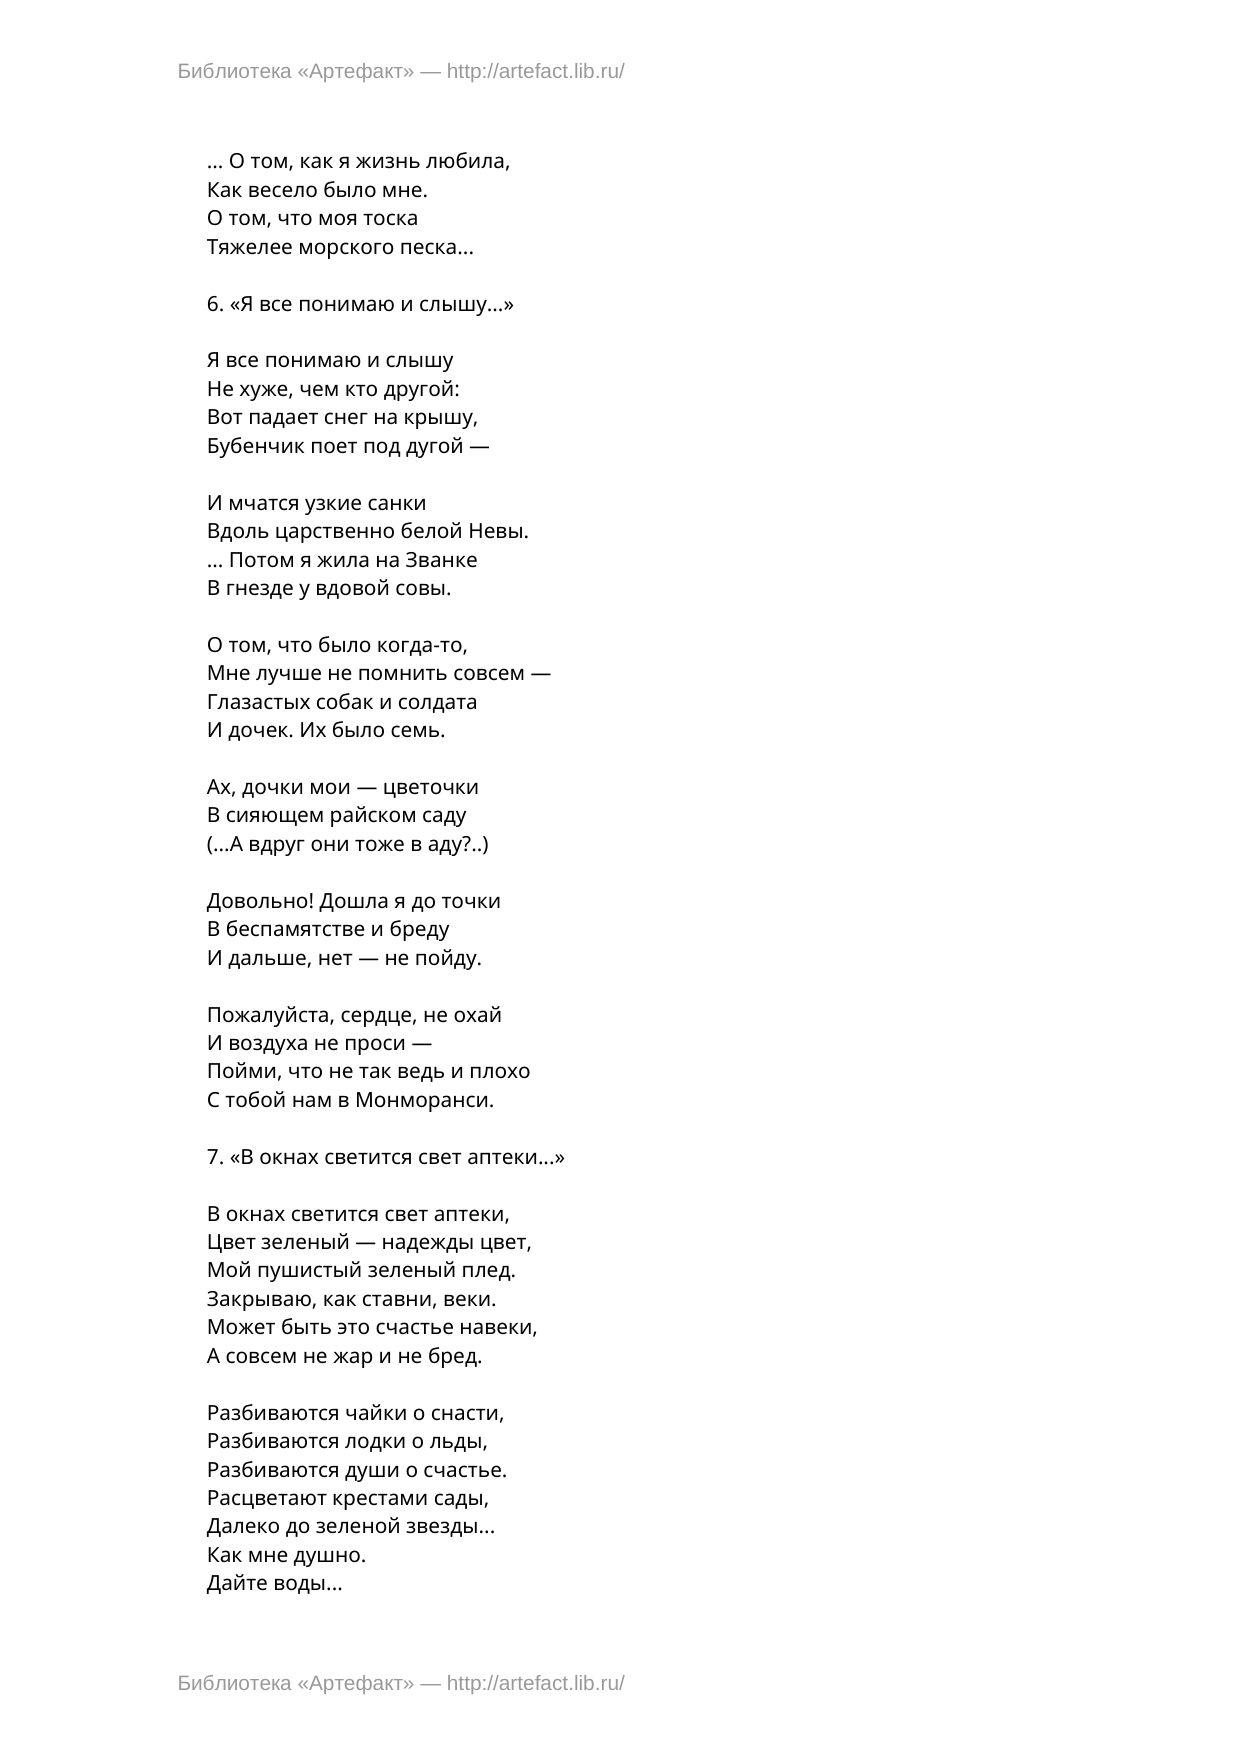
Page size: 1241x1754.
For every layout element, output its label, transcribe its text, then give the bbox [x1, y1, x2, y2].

text И мчатся узкие санки [177, 488, 1122, 516]
text Закрываю, как ставни, веки. [177, 1284, 1122, 1312]
text В окнах светится свет аптеки, [177, 1199, 1122, 1227]
text И дочек. Их было семь. [177, 715, 1122, 744]
text А совсем не жар и не бред. [177, 1341, 1122, 1369]
text Как весело было мне. [177, 175, 1122, 203]
text И воздуха не проси — [177, 1028, 1122, 1057]
text Пойми, что не так ведь и плохо [177, 1057, 1122, 1085]
text ... О том, как я жизнь любила, [177, 147, 1122, 175]
text Пожалуйста, сердце, не охай [177, 1000, 1122, 1028]
text Далеко до зеленой звезды... [177, 1512, 1122, 1540]
text Не хуже, чем кто другой: [177, 374, 1122, 402]
text С тобой нам в Монморанси. [177, 1085, 1122, 1113]
text Вот падает снег на крышу, [177, 402, 1122, 431]
text Мне лучше не помнить совсем — [177, 658, 1122, 687]
text Тяжелее морского песка... [177, 232, 1122, 260]
text Цвет зеленый — надежды цвет, [177, 1227, 1122, 1256]
text Разбиваются души о счастье. [177, 1455, 1122, 1483]
text Дайте воды... [177, 1568, 1122, 1597]
text (...А вдруг они тоже в аду?..) [177, 829, 1122, 857]
text Ах, дочки мои — цветочки [177, 772, 1122, 801]
text О том, что было когда-то, [177, 630, 1122, 658]
subtitle 7. «В окнах светится свет аптеки...» [177, 1142, 1122, 1170]
text В беспамятстве и бреду [177, 914, 1122, 943]
text В сияющем райском саду [177, 801, 1122, 829]
text И дальше, нет — не пойду. [177, 943, 1122, 971]
text Разбиваются чайки о снасти, [177, 1398, 1122, 1426]
text Может быть это счастье навеки, [177, 1312, 1122, 1341]
text В гнезде у вдовой совы. [177, 573, 1122, 602]
text Расцветают крестами сады, [177, 1483, 1122, 1512]
text Довольно! Дошла я до точки [177, 886, 1122, 914]
text Мой пушистый зеленый плед. [177, 1256, 1122, 1284]
subtitle 6. «Я все понимаю и слышу...» [177, 289, 1122, 317]
text Глазастых собак и солдата [177, 687, 1122, 715]
text Разбиваются лодки о льды, [177, 1426, 1122, 1455]
text ... Потом я жила на Званке [177, 545, 1122, 573]
text Как мне душно. [177, 1540, 1122, 1568]
text Вдоль царственно белой Невы. [177, 516, 1122, 545]
text Бубенчик поет под дугой — [177, 431, 1122, 459]
text О том, что моя тоска [177, 203, 1122, 232]
text Я все понимаю и слышу [177, 346, 1122, 374]
